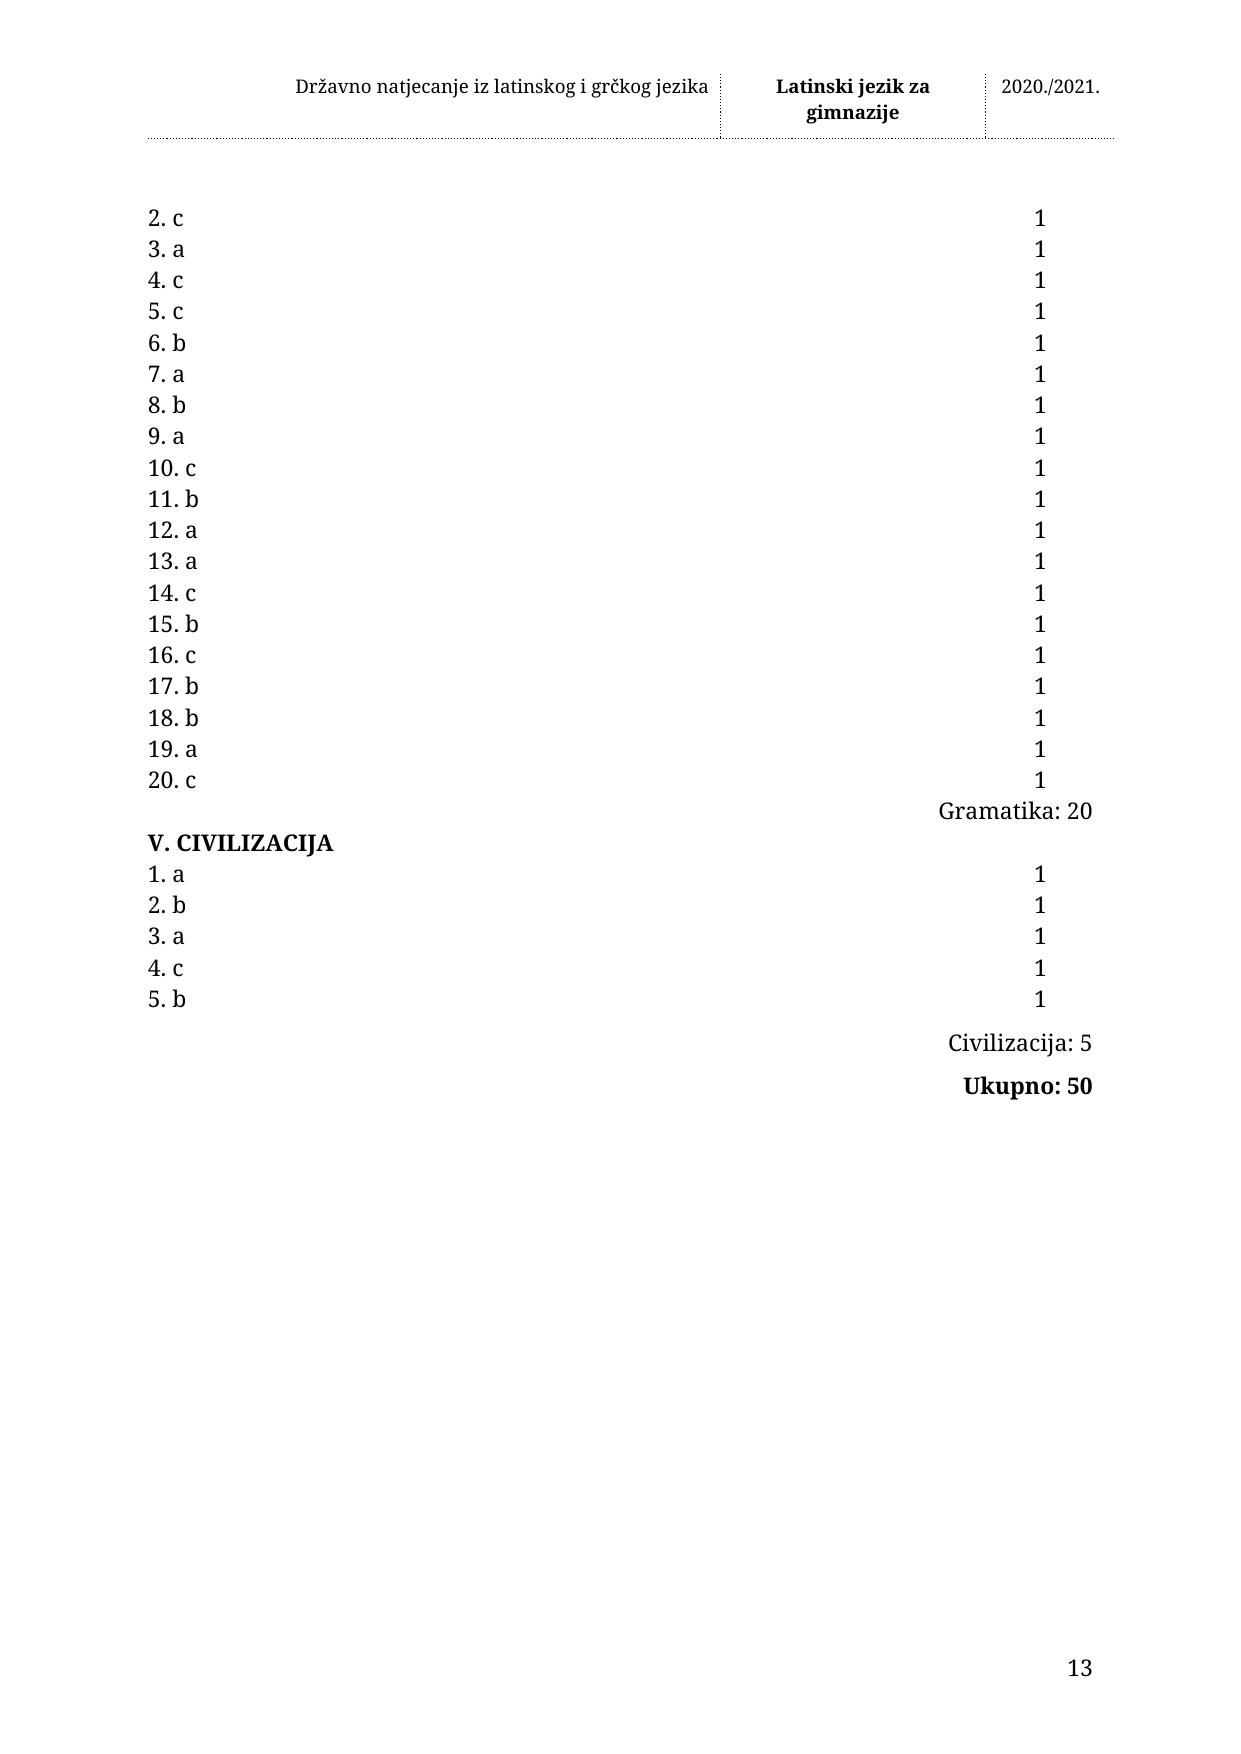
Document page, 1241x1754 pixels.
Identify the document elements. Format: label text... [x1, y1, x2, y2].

text 19. a 1 [148, 733, 1092, 764]
text 2. b 1 [148, 889, 1092, 920]
text 13. a 1 [148, 545, 1092, 576]
text 14. c 1 [148, 576, 1092, 608]
text 1. a 1 [148, 858, 1092, 889]
text 12. a 1 [148, 514, 1092, 545]
text 8. b 1 [148, 389, 1092, 420]
text 4. c 1 [148, 951, 1092, 983]
text 9. a 1 [148, 420, 1092, 451]
text 11. b 1 [148, 483, 1092, 514]
text 16. c 1 [148, 639, 1092, 670]
text Ukupno: 50 [148, 1070, 1092, 1101]
text 15. b 1 [148, 608, 1092, 639]
text 6. b 1 [148, 326, 1092, 358]
text Civilizacija: 5 [148, 1026, 1092, 1058]
text 5. b 1 [148, 983, 1092, 1014]
text 17. b 1 [148, 670, 1092, 701]
text 18. b 1 [148, 701, 1092, 733]
text 4. c 1 [148, 264, 1092, 295]
text 5. c 1 [148, 295, 1092, 326]
text 10. c 1 [148, 451, 1092, 483]
text 7. a 1 [148, 358, 1092, 389]
text 3. a 1 [148, 920, 1092, 951]
text 2. c 1 [148, 201, 1092, 233]
text V. CIVILIZACIJA [148, 826, 1092, 858]
text 3. a 1 [148, 233, 1092, 264]
text 20. c 1 [148, 764, 1092, 795]
text Gramatika: 20 [148, 795, 1092, 826]
